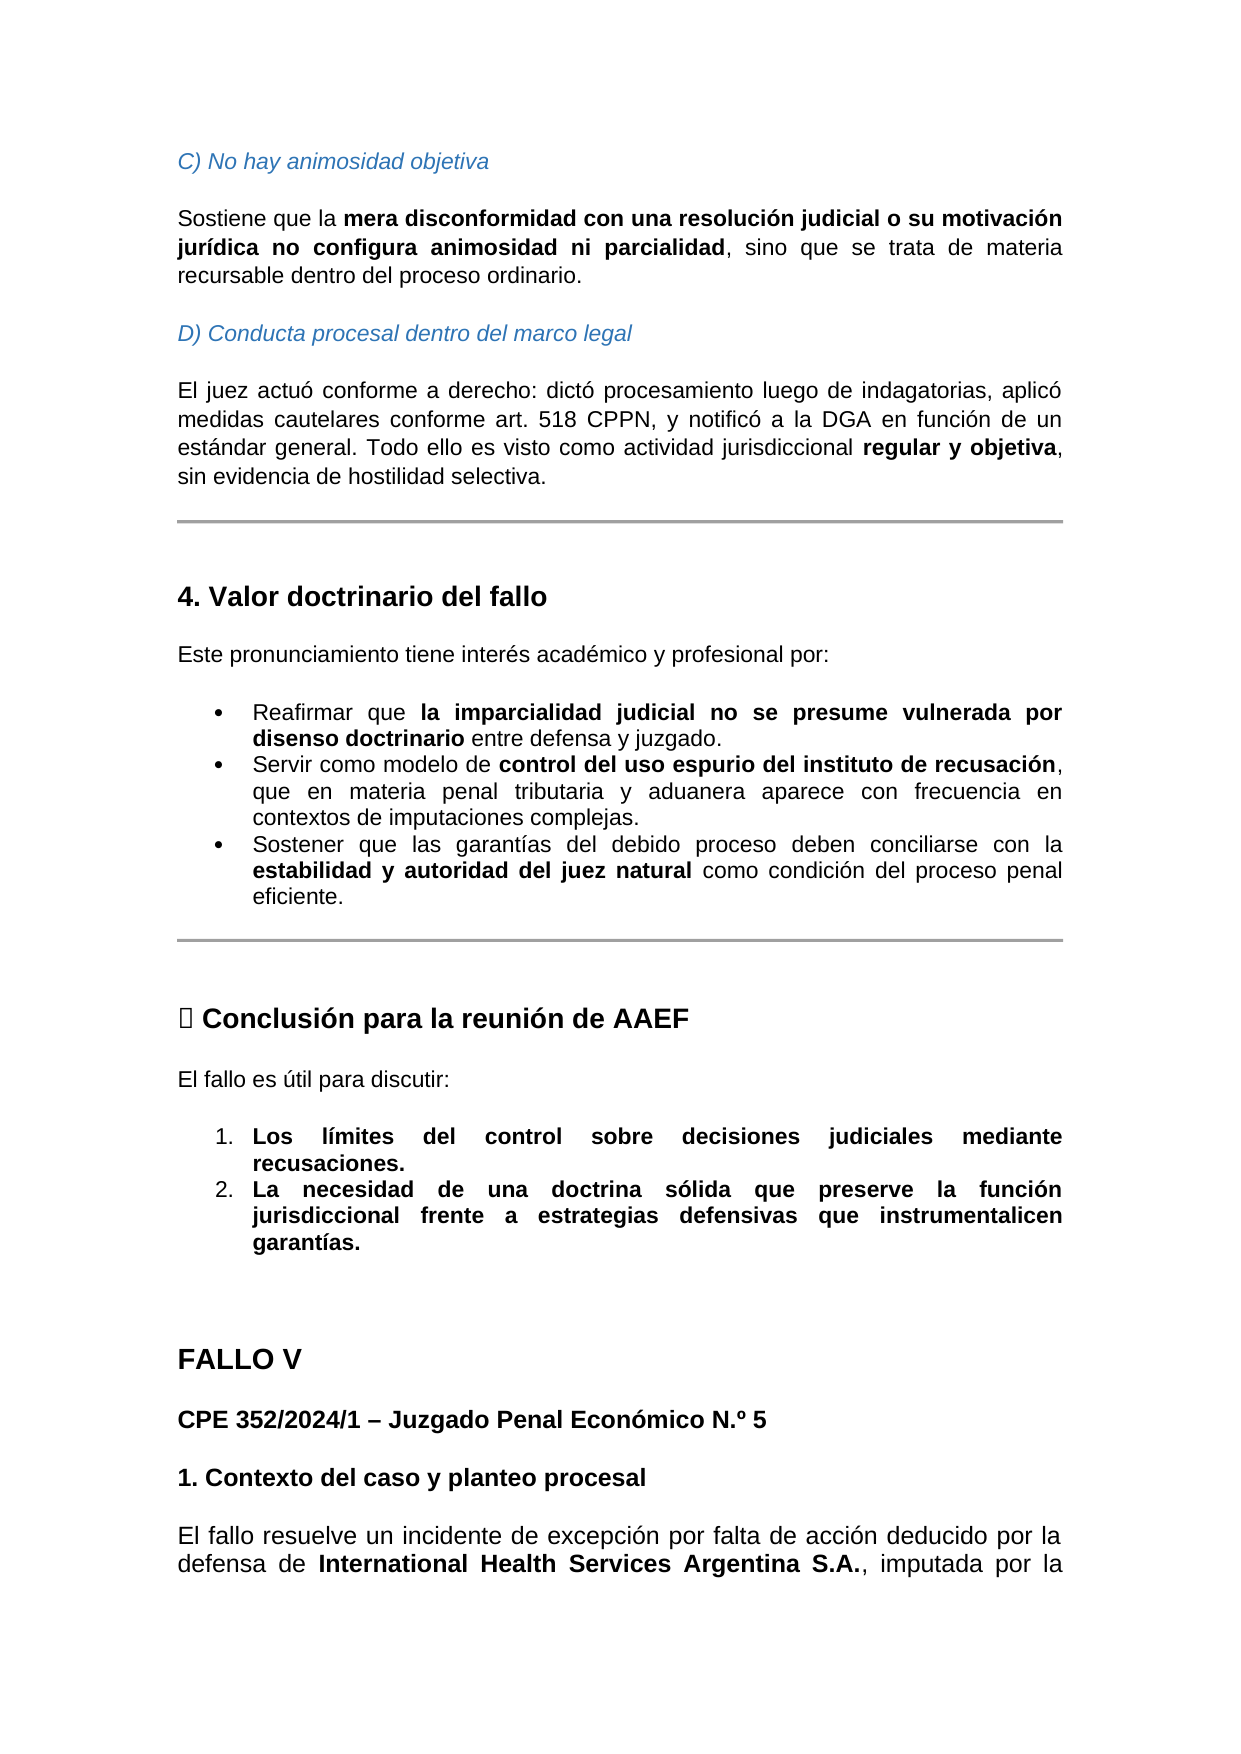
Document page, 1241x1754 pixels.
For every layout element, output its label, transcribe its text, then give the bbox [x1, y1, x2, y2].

text Sostiene que la mera disconformidad con una resolución judicial o su motivación jurídica no configura animosidad ni parcialidad, sino que se trata de materia recursable dentro del proceso ordinario. [177, 205, 1063, 288]
text 1. Contexto del caso y planteo procesal [177, 1463, 1063, 1491]
subtitle 4. Valor doctrinario del fallo [177, 579, 1063, 612]
text CPE 352/2024/1 – Juzgado Penal Económico N.º 5 [177, 1405, 1063, 1433]
text El juez actuó conforme a derecho: dictó procesamiento luego de indagatorias, aplicó medidas cautelares conforme art. 518 CPPN, y notificó a la DGA en función de un estándar general. Todo ello es visto como actividad jurisdiccional regular y objetiva, sin evidencia de hostilidad selectiva. [177, 377, 1063, 489]
text El fallo es útil para discutir: [177, 1066, 1063, 1092]
subtitle C) No hay animosidad objetiva [177, 148, 1063, 174]
subtitle ✅ Conclusión para la reunión de AAEF [177, 998, 1063, 1036]
list Los límites del control sobre decisiones judiciales mediante recusaciones. [215, 1123, 1063, 1176]
list Reafirmar que la imparcialidad judicial no se presume vulnerada por disenso doctrinario entre defensa y juzgado. [215, 699, 1063, 751]
list La necesidad de una doctrina sólida que preserve la función jurisdiccional frente a estrategias defensivas que instrumentalicen garantías. [215, 1176, 1063, 1255]
text Este pronunciamiento tiene interés académico y profesional por: [177, 641, 1063, 667]
text FALLO V [177, 1342, 1063, 1376]
list Servir como modelo de control del uso espurio del instituto de recusación, que en materia penal tributaria y aduanera aparece con frecuencia en contextos de imputaciones complejas. [215, 751, 1063, 831]
subtitle D) Conducta procesal dentro del marco legal [177, 320, 1063, 346]
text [177, 1521, 1063, 1578]
list Sostener que las garantías del debido proceso deben conciliarse con la estabilidad y autoridad del juez natural como condición del proceso penal eficiente. [215, 831, 1063, 909]
